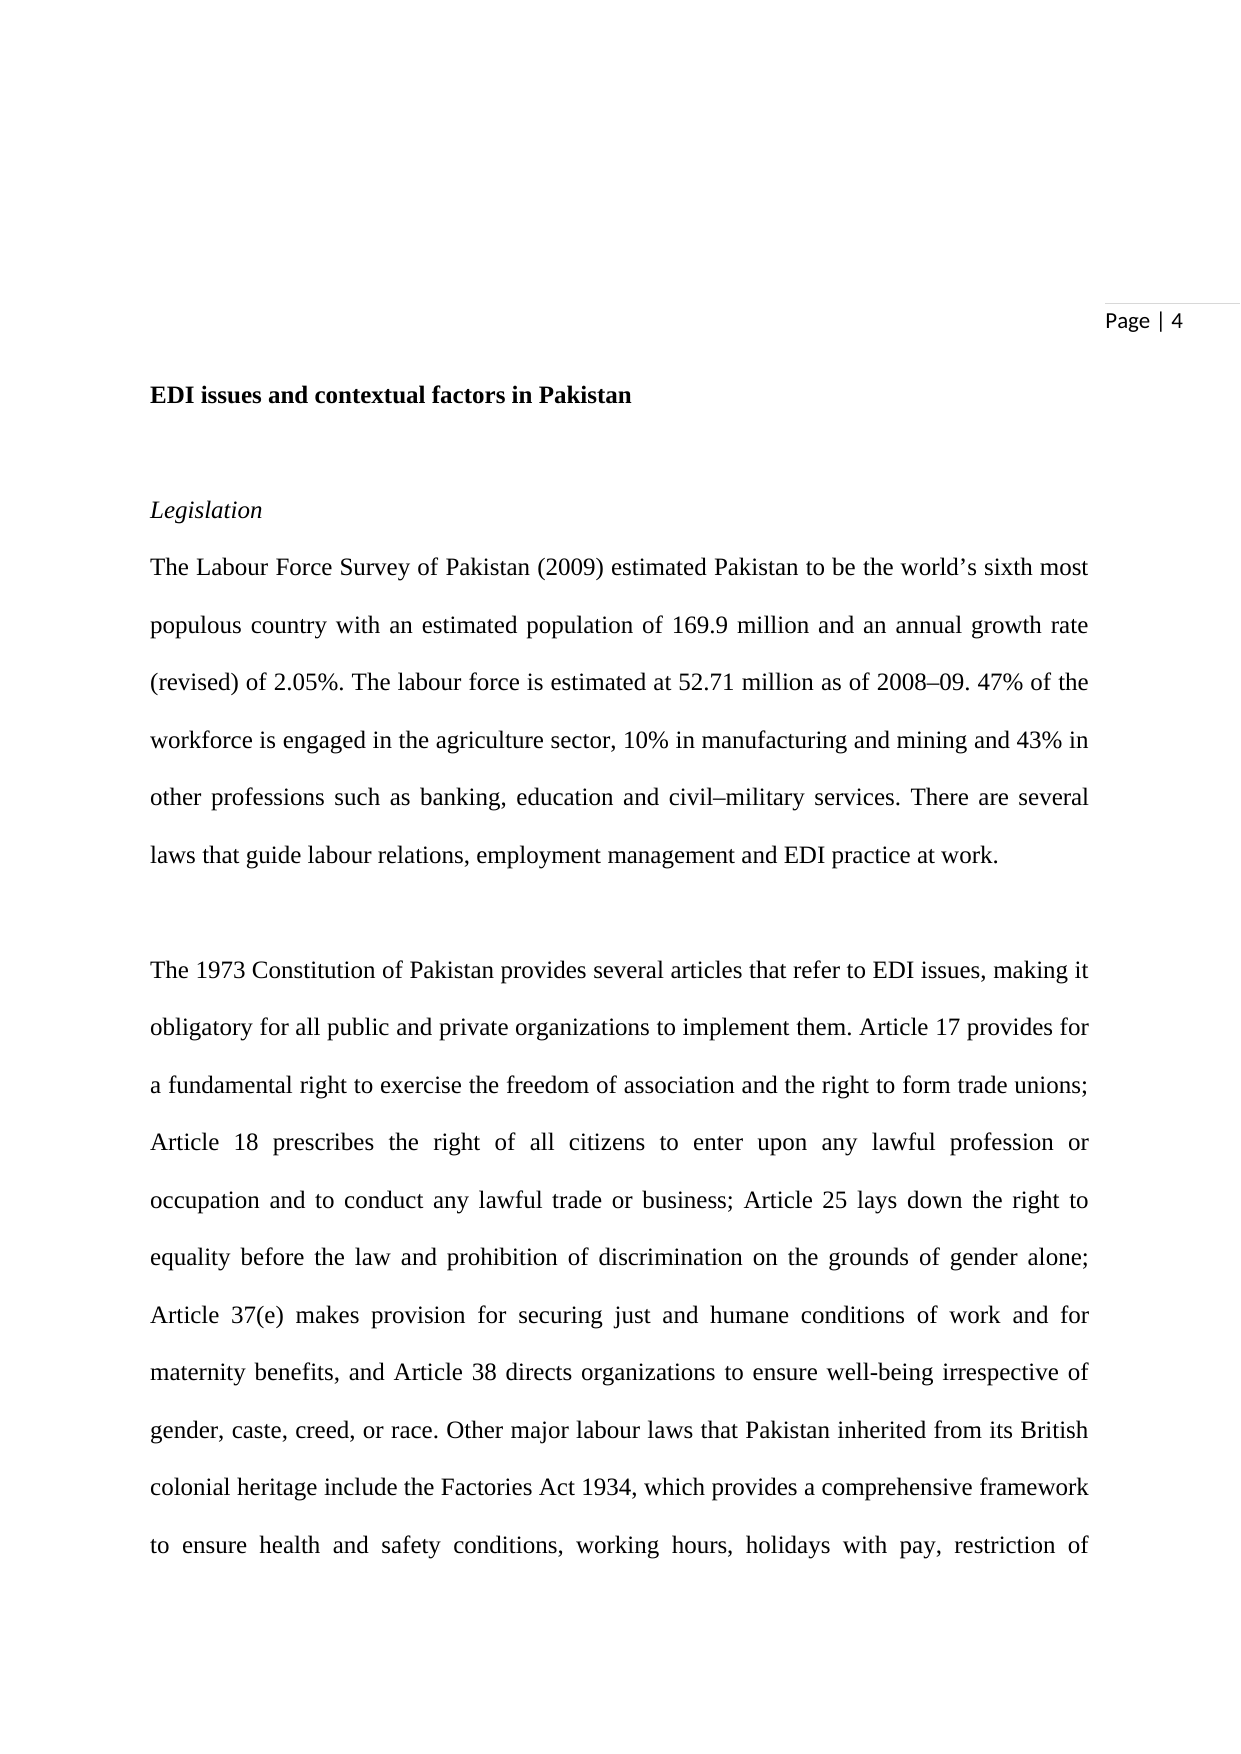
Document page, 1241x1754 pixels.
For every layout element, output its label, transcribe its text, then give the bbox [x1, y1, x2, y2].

text EDI issues and contextual factors in Pakistan [150, 380, 1090, 409]
text Legislation [150, 495, 1090, 524]
text The Labour Force Survey of Pakistan (2009) estimated Pakistan to be the world’s sixth most populous country with an estimated population of 169.9 million and an annual growth rate (revised) of 2.05%. The labour force is estimated at 52.71 million as of 2008–09. 47% of the workforce is engaged in the agriculture sector, 10% in manufacturing and mining and 43% in other professions such as banking, education and civil–military services. There are several laws that guide labour relations, employment management and EDI practice at work. [150, 552, 1090, 869]
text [150, 955, 1090, 1559]
